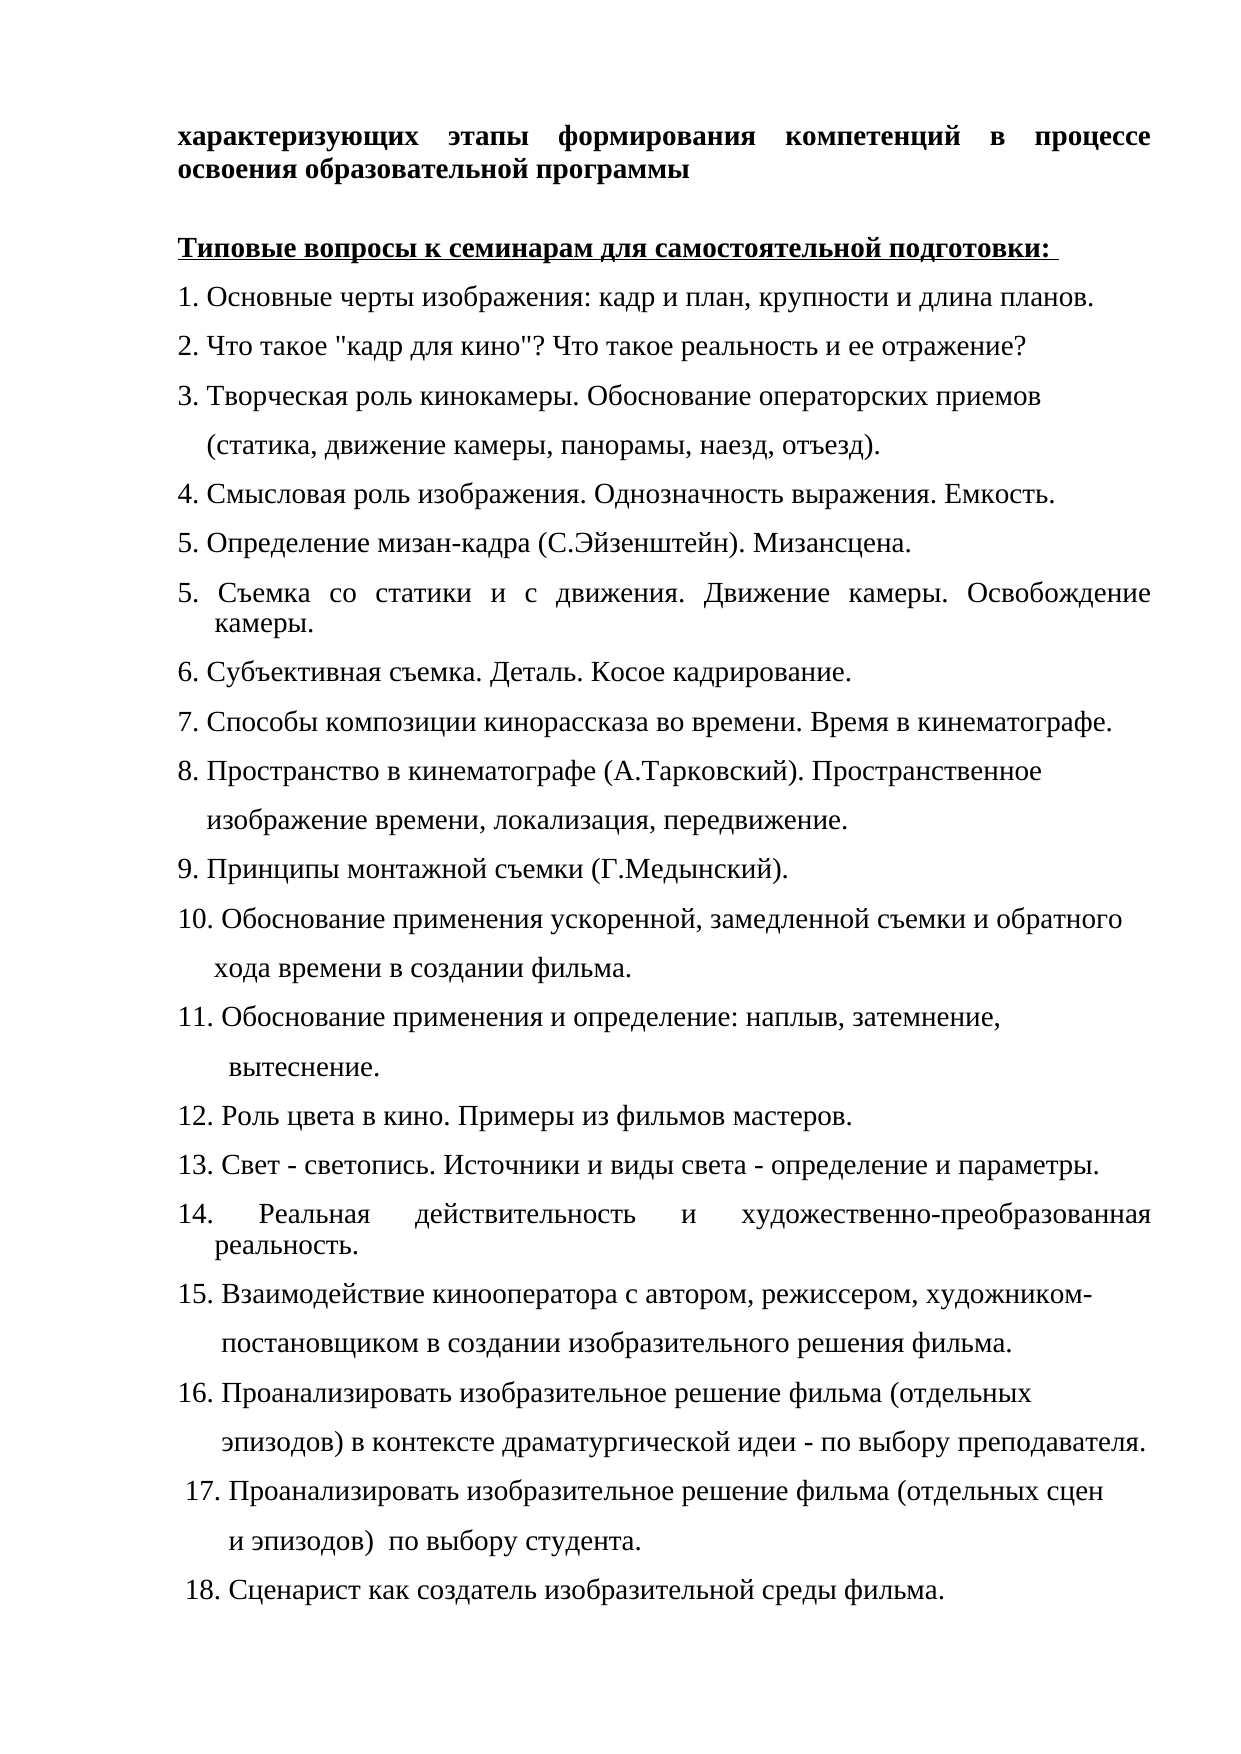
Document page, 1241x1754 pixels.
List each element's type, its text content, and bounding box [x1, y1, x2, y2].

text 14. Реальная действительность и художественно-преобразованная реальность. [177, 1199, 1152, 1260]
text и эпизодов) по выбору студента. [177, 1526, 1152, 1556]
text (статика, движение камеры, панорамы, наезд, отъезд). [177, 430, 1152, 460]
text 5. Съемка со статики и с движения. Движение камеры. Освобождение камеры. [177, 578, 1152, 639]
text 2. Что такое "кадр для кино"? Что такое реальность и ее отражение? [177, 331, 1152, 362]
text 17. Проанализировать изобразительное решение фильма (отдельных сцен [177, 1476, 1152, 1507]
text 3. Творческая роль кинокамеры. Обоснование операторских приемов [177, 381, 1152, 411]
text 16. Проанализировать изобразительное решение фильма (отдельных [177, 1378, 1152, 1408]
text 9. Принципы монтажной съемки (Г.Медынский). [177, 854, 1152, 885]
text 10. Обоснование применения ускоренной, замедленной съемки и обратного [177, 904, 1152, 934]
text Типовые вопросы к семинарам для самостоятельной подготовки: [177, 233, 1152, 263]
text 13. Свет - светопись. Источники и виды света - определение и параметры. [177, 1150, 1152, 1181]
text 8. Пространство в кинематографе (А.Тарковский). Пространственное [177, 756, 1152, 786]
text 6. Субъективная съемка. Деталь. Косое кадрирование. [177, 657, 1152, 688]
text 12. Роль цвета в кино. Примеры из фильмов мастеров. [177, 1101, 1152, 1131]
text хода времени в создании фильма. [177, 953, 1152, 983]
text 4. Смысловая роль изображения. Однозначность выражения. Емкость. [177, 479, 1152, 509]
text 5. Определение мизан-кадра (С.Эйзенштейн). Мизансцена. [177, 528, 1152, 559]
text изображение времени, локализация, передвижение. [177, 805, 1152, 836]
text вытеснение. [177, 1052, 1152, 1082]
text 18. Сценарист как создатель изобразительной среды фильма. [177, 1575, 1152, 1605]
text 11. Обоснование применения и определение: наплыв, затемнение, [177, 1002, 1152, 1033]
text постановщиком в создании изобразительного решения фильма. [177, 1328, 1152, 1359]
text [177, 118, 1152, 185]
text 15. Взаимодействие кинооператора с автором, режиссером, художником- [177, 1279, 1152, 1310]
text 1. Основные черты изображения: кадр и план, крупности и длина планов. [177, 282, 1152, 312]
text 7. Способы композиции кинорассказа во времени. Время в кинематографе. [177, 707, 1152, 737]
text эпизодов) в контексте драматургической идеи - по выбору преподавателя. [177, 1427, 1152, 1457]
